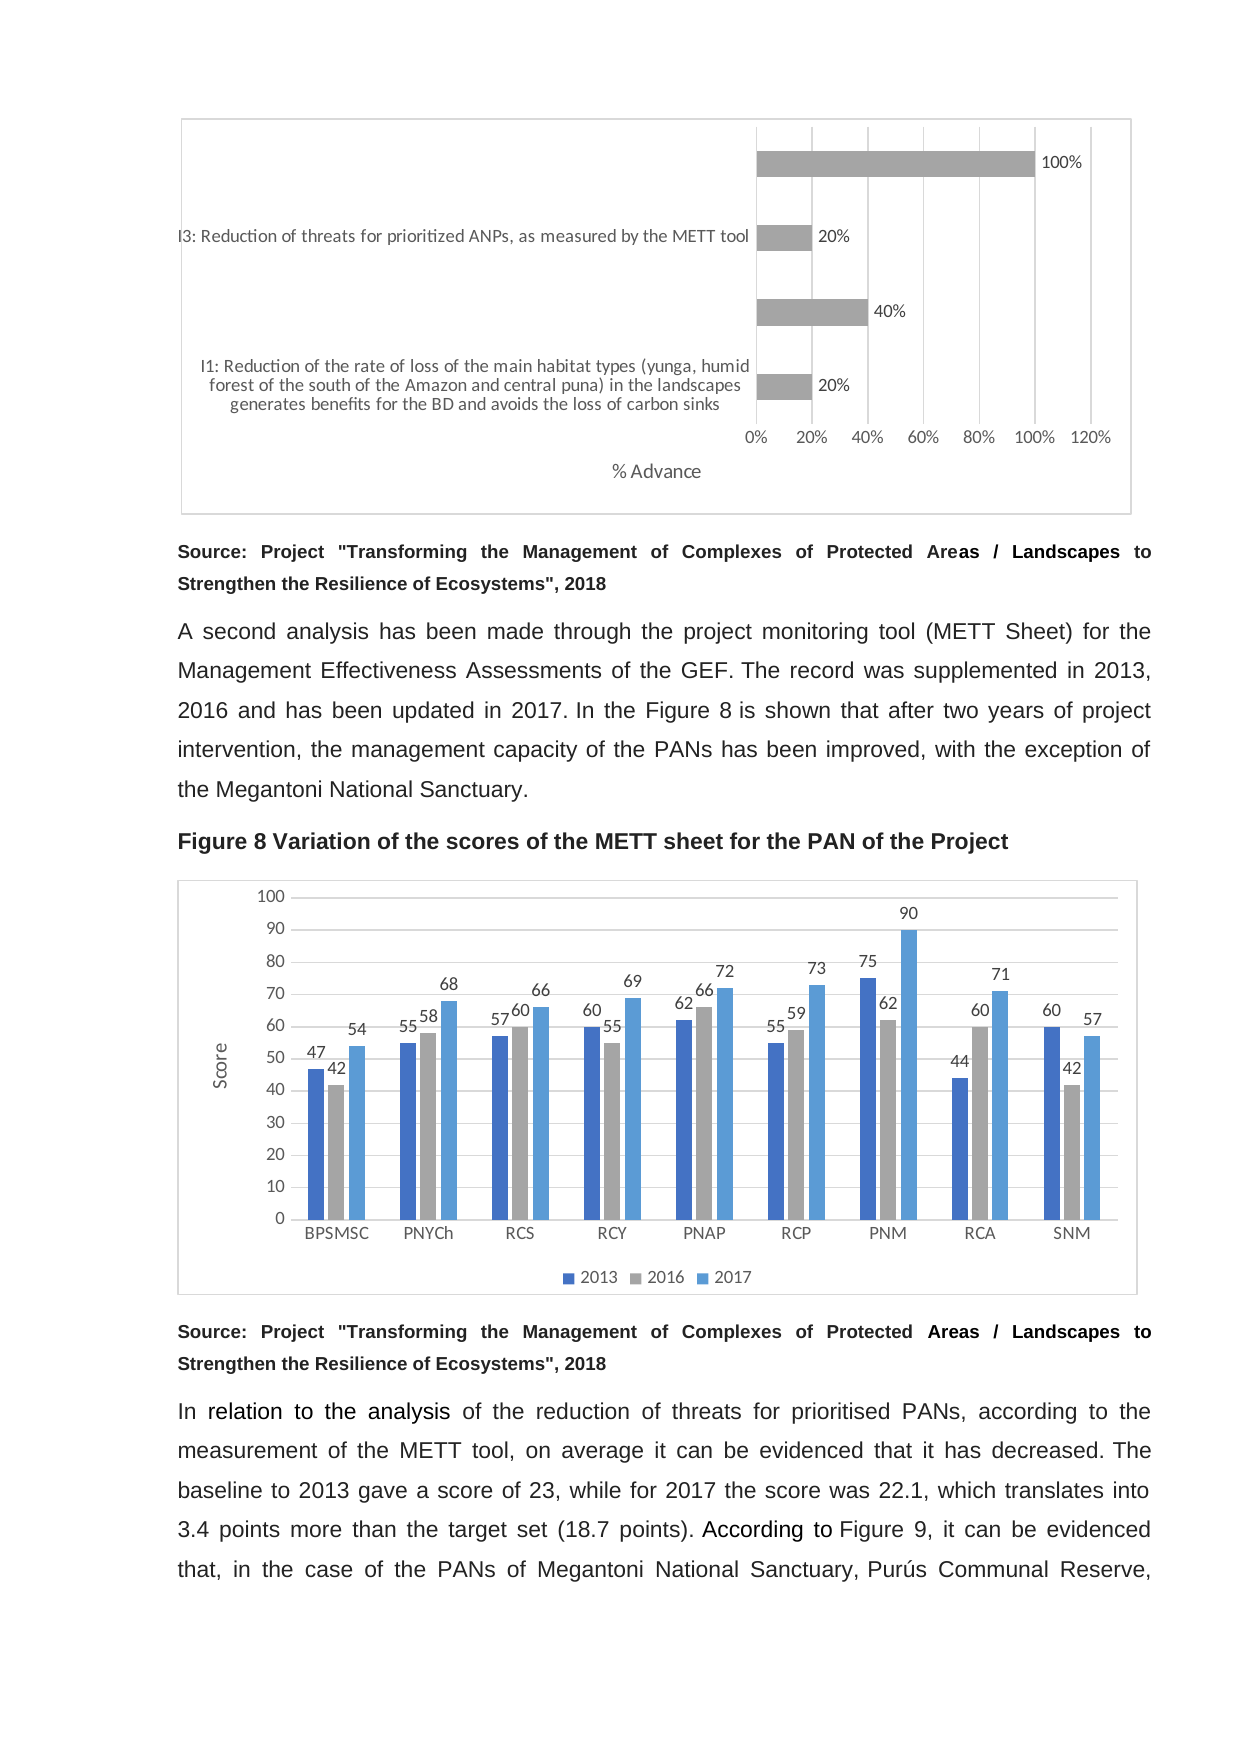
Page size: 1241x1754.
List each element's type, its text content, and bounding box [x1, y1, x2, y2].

text A second analysis has been made through the project monitoring tool (METT Sheet) for the Management Effectiveness Assessments of the GEF. The record was supplemented in 2013, 2016 and has been updated in 2017. In the Figure 8 is shown that after two years of project intervention, the management capacity of the PANs has been improved, with the exception of the Megantoni National Sanctuary. [177, 618, 1152, 802]
text Source: Project "Transforming the Management of Complexes of Protected Areas / Landscapes to Strengthen the Resilience of Ecosystems", 2018 [177, 541, 1152, 594]
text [177, 1398, 1152, 1582]
text Source: Project "Transforming the Management of Complexes of Protected Areas / Landscapes to Strengthen the Resilience of Ecosystems", 2018 [177, 1321, 1152, 1375]
text Figure 8 Variation of the scores of the METT sheet for the PAN of the Project [177, 828, 1152, 854]
